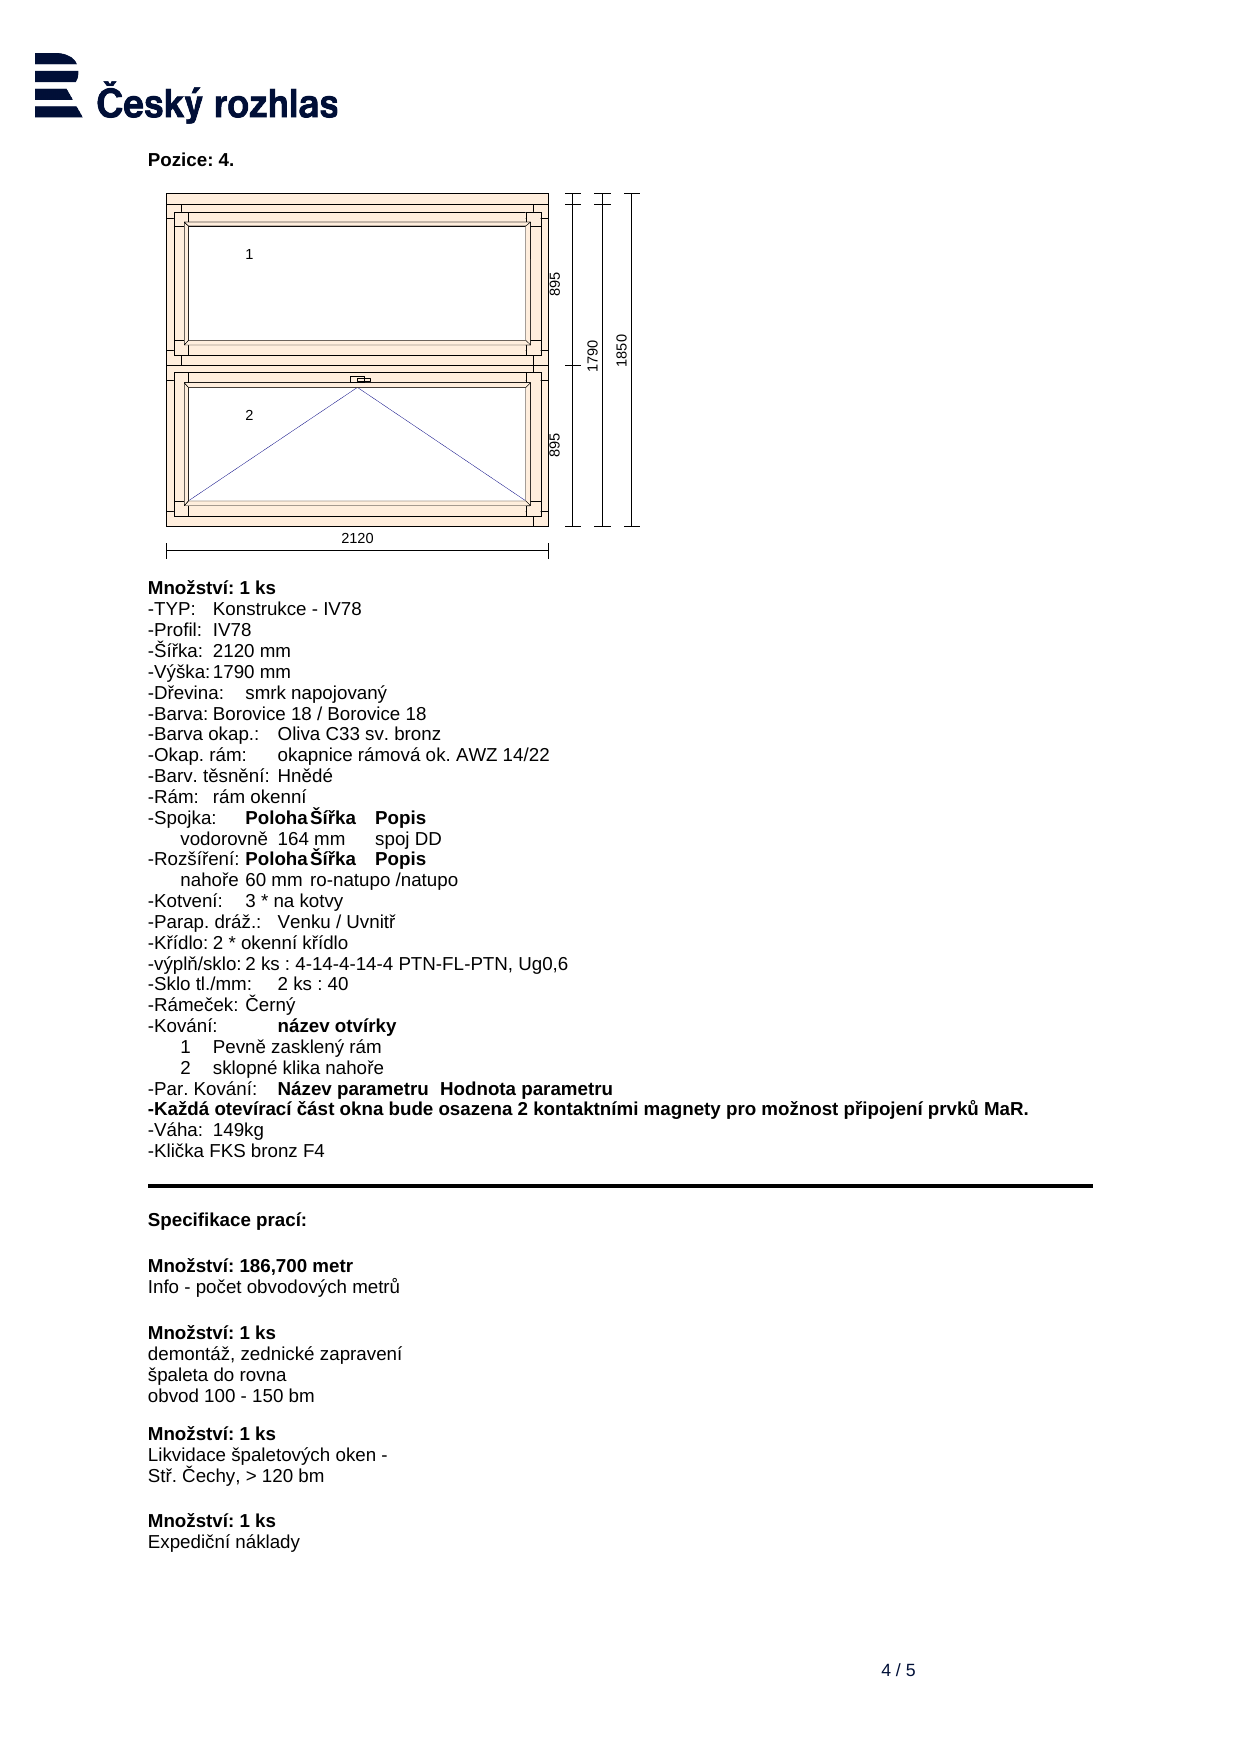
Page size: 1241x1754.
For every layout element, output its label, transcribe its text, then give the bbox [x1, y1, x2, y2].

text Množství: 1 ks [148, 576, 1093, 599]
text Množství: 186,700 metr [148, 1254, 1093, 1277]
text Stř. Čechy, > 120 bm [148, 1465, 1093, 1486]
text -Barva okap.: Oliva C33 sv. bronz [148, 724, 1093, 745]
text -výplň/sklo: 2 ks : 4-14-4-14-4 PTN-FL-PTN, Ug0,6 [148, 953, 1093, 974]
text -Kování: název otvírky [148, 1016, 1093, 1037]
text -Dřevina: smrk napojovaný [148, 682, 1093, 703]
text -Barv. těsnění: Hnědé [148, 766, 1093, 787]
text demontáž, zednické zapravení [148, 1344, 1093, 1365]
text -Par. Kování: Název parametru Hodnota parametru [148, 1078, 1093, 1099]
text Pozice: 4. [148, 148, 1093, 171]
text -Rozšíření: Poloha Šířka Popis [148, 849, 1093, 870]
text -Klička FKS bronz F4 [148, 1141, 1093, 1162]
picture [35, 53, 338, 124]
text -Barva: Borovice 18 / Borovice 18 [148, 703, 1093, 724]
text nahoře 60 mm ro-natupo /natupo [148, 870, 1093, 891]
text -Spojka: Poloha Šířka Popis [148, 807, 1093, 828]
text Likvidace špaletových oken - [148, 1444, 1093, 1465]
text -Rám: rám okenní [148, 787, 1093, 807]
text 2 sklopné klika nahoře [148, 1057, 1093, 1078]
text Info - počet obvodových metrů [148, 1277, 1093, 1298]
text -TYP: Konstrukce - IV78 [148, 599, 1093, 620]
text -Váha: 149kg [148, 1120, 1093, 1141]
text vodorovně 164 mm spoj DD [148, 828, 1093, 849]
text špaleta do rovna [148, 1365, 1093, 1386]
text 1 Pevně zasklený rám [148, 1037, 1093, 1057]
text Expediční náklady [148, 1532, 1093, 1553]
text -Křídlo: 2 * okenní křídlo [148, 932, 1093, 953]
text Množství: 1 ks [148, 1321, 1093, 1344]
text -Profil: IV78 [148, 620, 1093, 641]
text Množství: 1 ks [148, 1509, 1093, 1532]
text -Okap. rám: okapnice rámová ok. AWZ 14/22 [148, 745, 1093, 766]
text -Šířka: 2120 mm [148, 641, 1093, 662]
text Množství: 1 ks [148, 1423, 1093, 1444]
text -Sklo tl./mm: 2 ks : 40 [148, 974, 1093, 995]
text Specifikace prací: [148, 1208, 1093, 1231]
text -Výška: 1790 mm [148, 662, 1093, 682]
text -Každá otevírací část okna bude osazena 2 kontaktními magnety pro možnost připojení prvků MaR. [148, 1099, 1093, 1120]
text obvod 100 - 150 bm [148, 1386, 1093, 1406]
text -Rámeček: Černý [148, 995, 1093, 1016]
text -Parap. dráž.: Venku / Uvnitř [148, 912, 1093, 932]
text -Kotvení: 3 * na kotvy [148, 891, 1093, 912]
